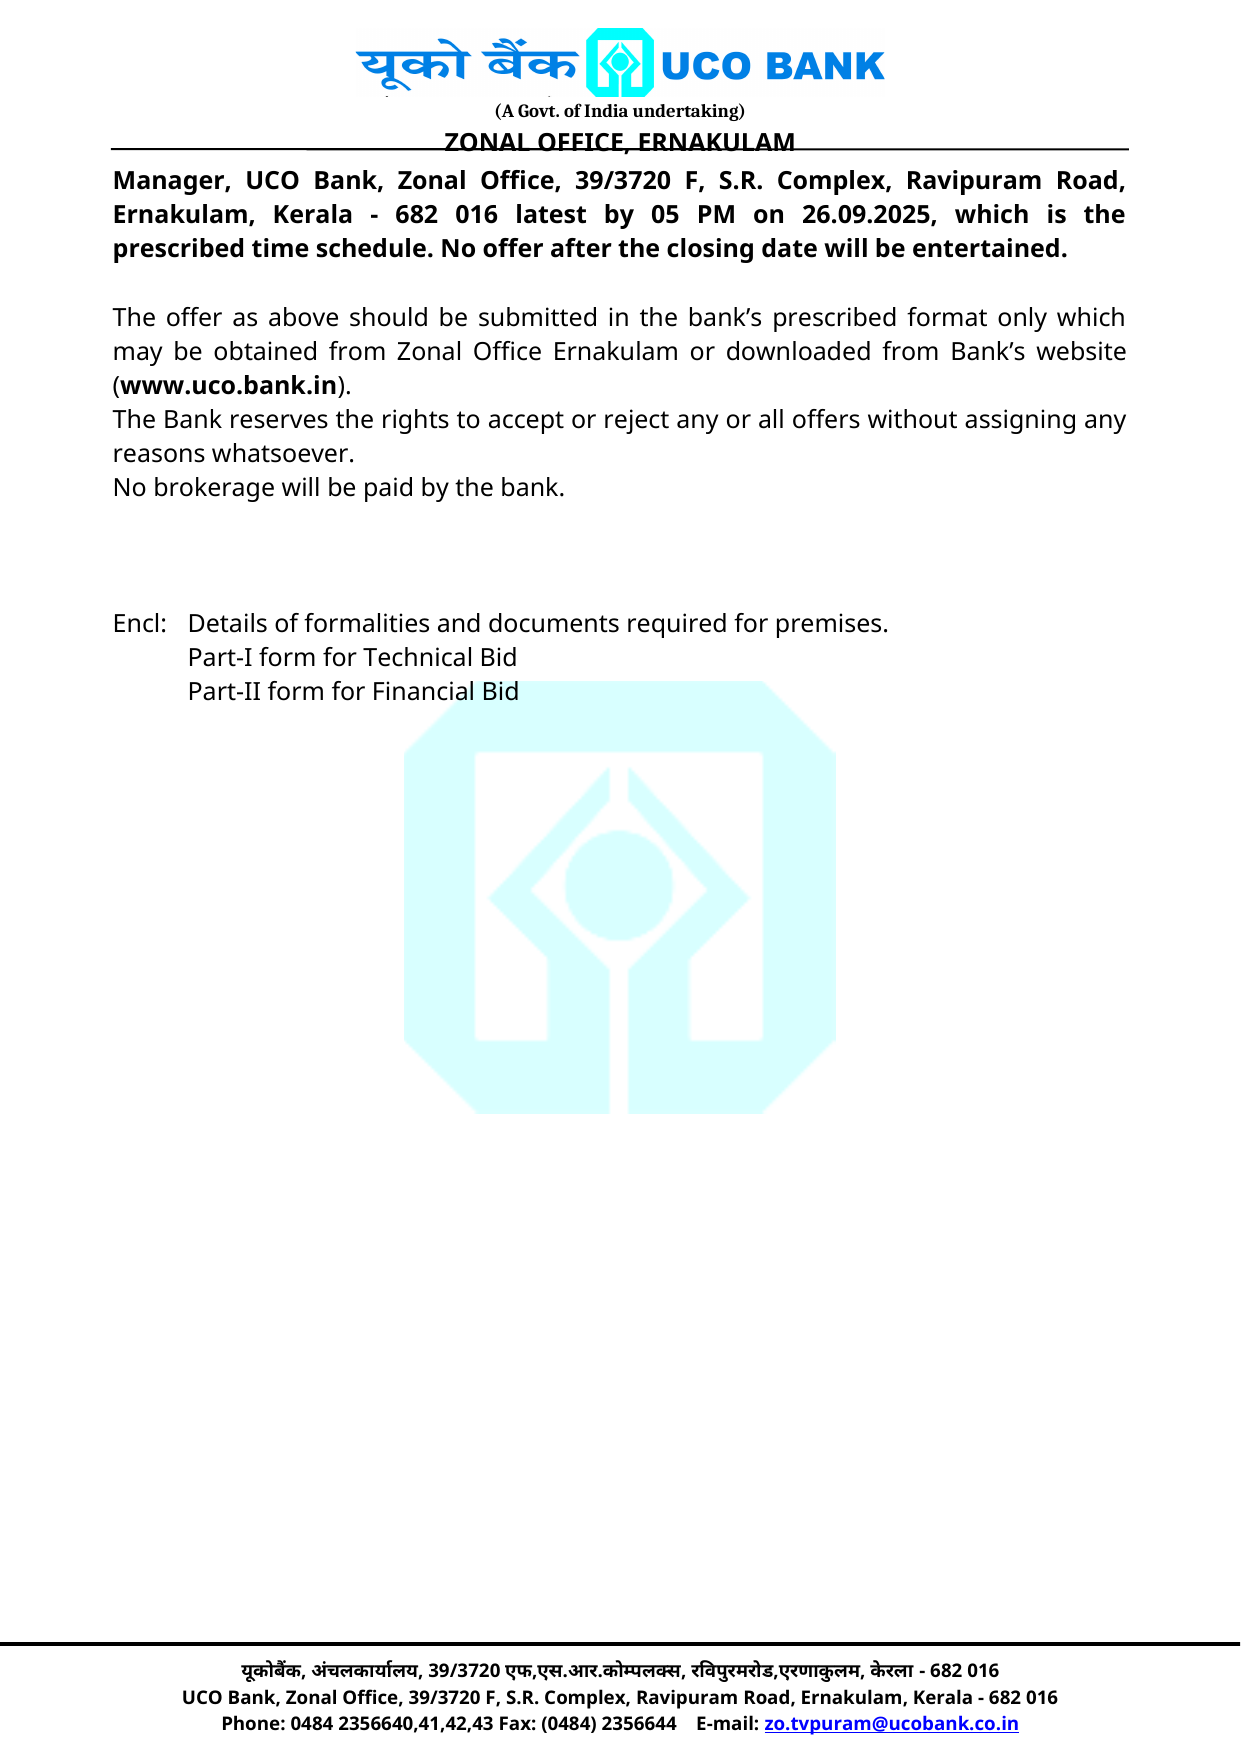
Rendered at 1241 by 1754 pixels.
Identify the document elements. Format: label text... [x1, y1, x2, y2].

text Part-I form for Technical Bid [112, 640, 1128, 674]
text No brokerage will be paid by the bank. [112, 469, 1128, 504]
text The offer as above should be submitted in the bank’s prescribed format only which may be obtained from Zonal Office Ernakulam or downloaded from Bank’s website (www.uco.bank.in). [112, 299, 1128, 401]
text Part-II form for Financial Bid [112, 674, 1128, 708]
text Encl: Details of formalities and documents required for premises. [112, 606, 1128, 640]
picture [355, 28, 885, 97]
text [112, 163, 1128, 265]
text The Bank reserves the rights to accept or reject any or all offers without assigning any reasons whatsoever. [112, 401, 1128, 469]
